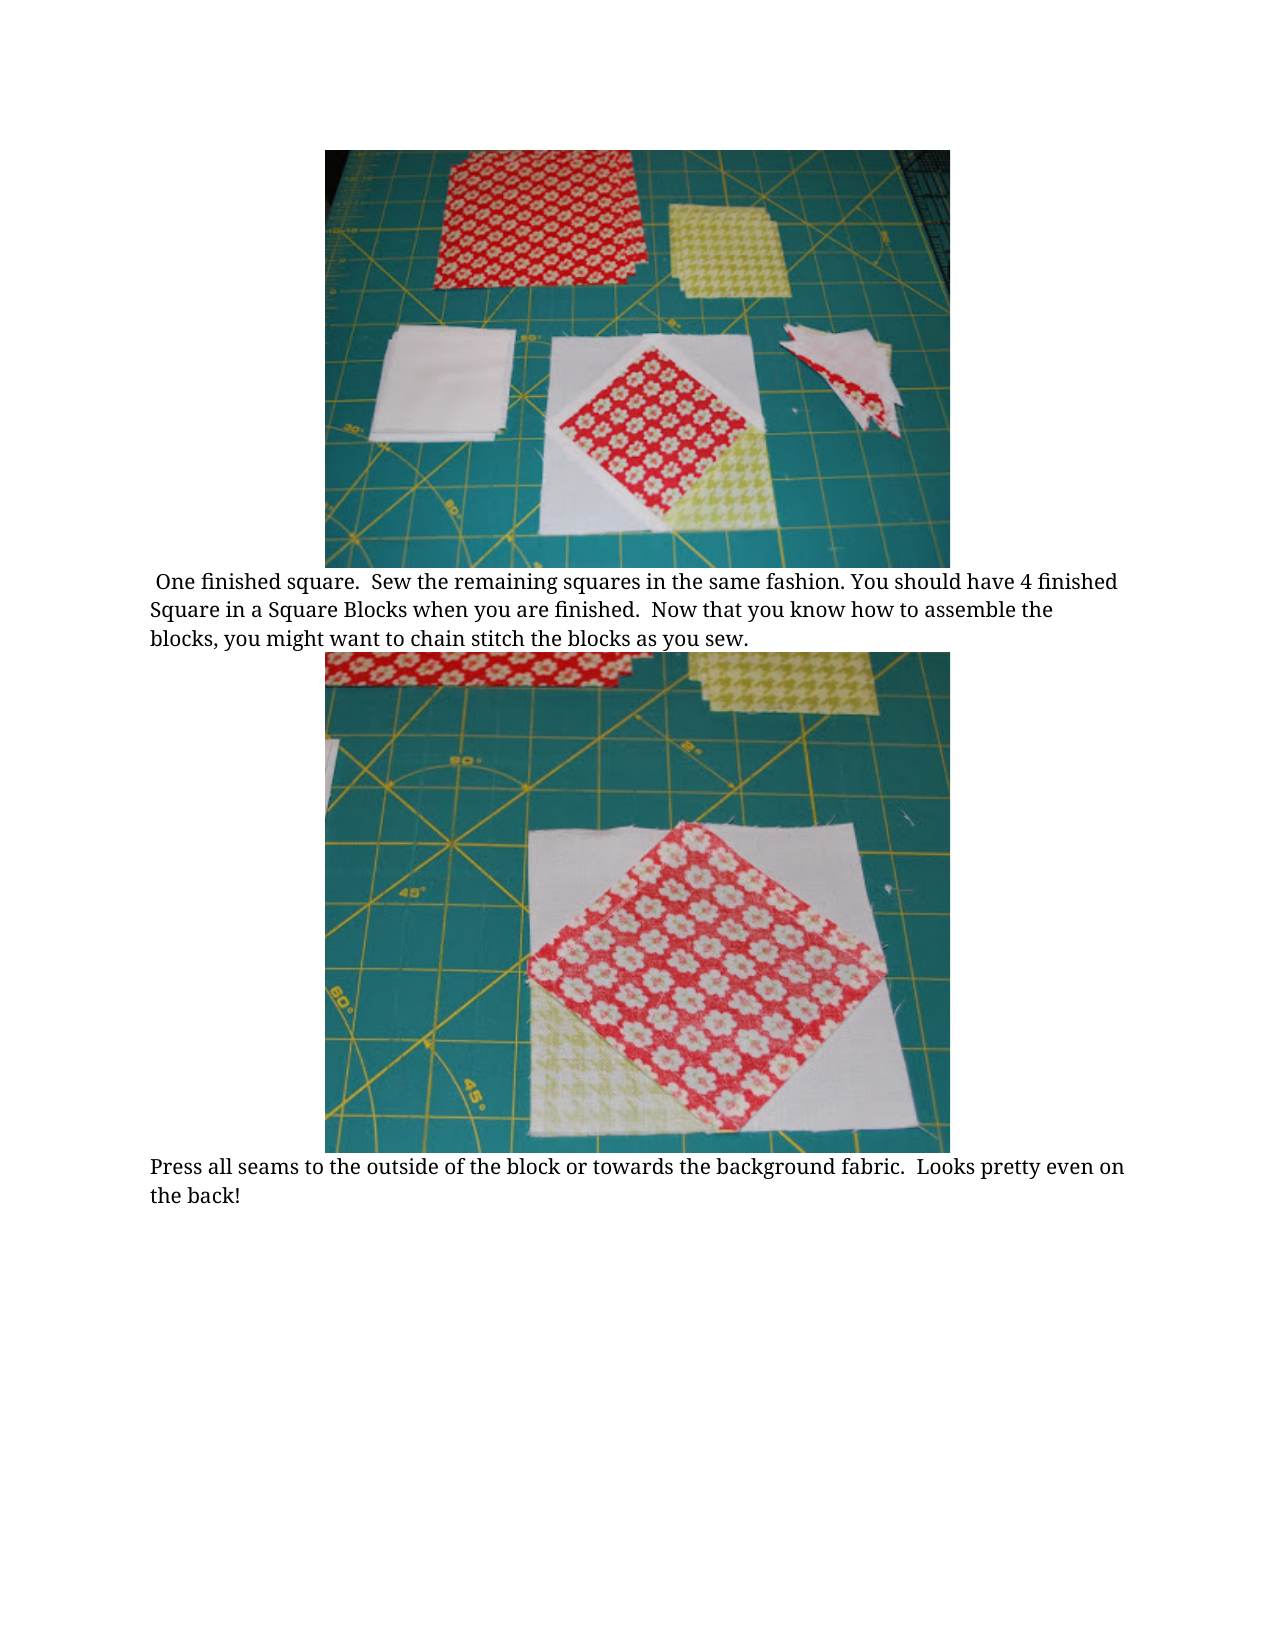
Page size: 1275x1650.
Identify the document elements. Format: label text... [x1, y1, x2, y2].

text Press all seams to the outside of the block or towards the background fabric. Looks pretty even on the back! [150, 1152, 1125, 1209]
text One finished square. Sew the remaining squares in the same fashion. You should have 4 finished Square in a Square Blocks when you are finished. Now that you know how to assemble the blocks, you might want to chain stitch the blocks as you sew. [150, 567, 1125, 652]
picture [325, 652, 951, 1153]
picture [325, 150, 951, 568]
